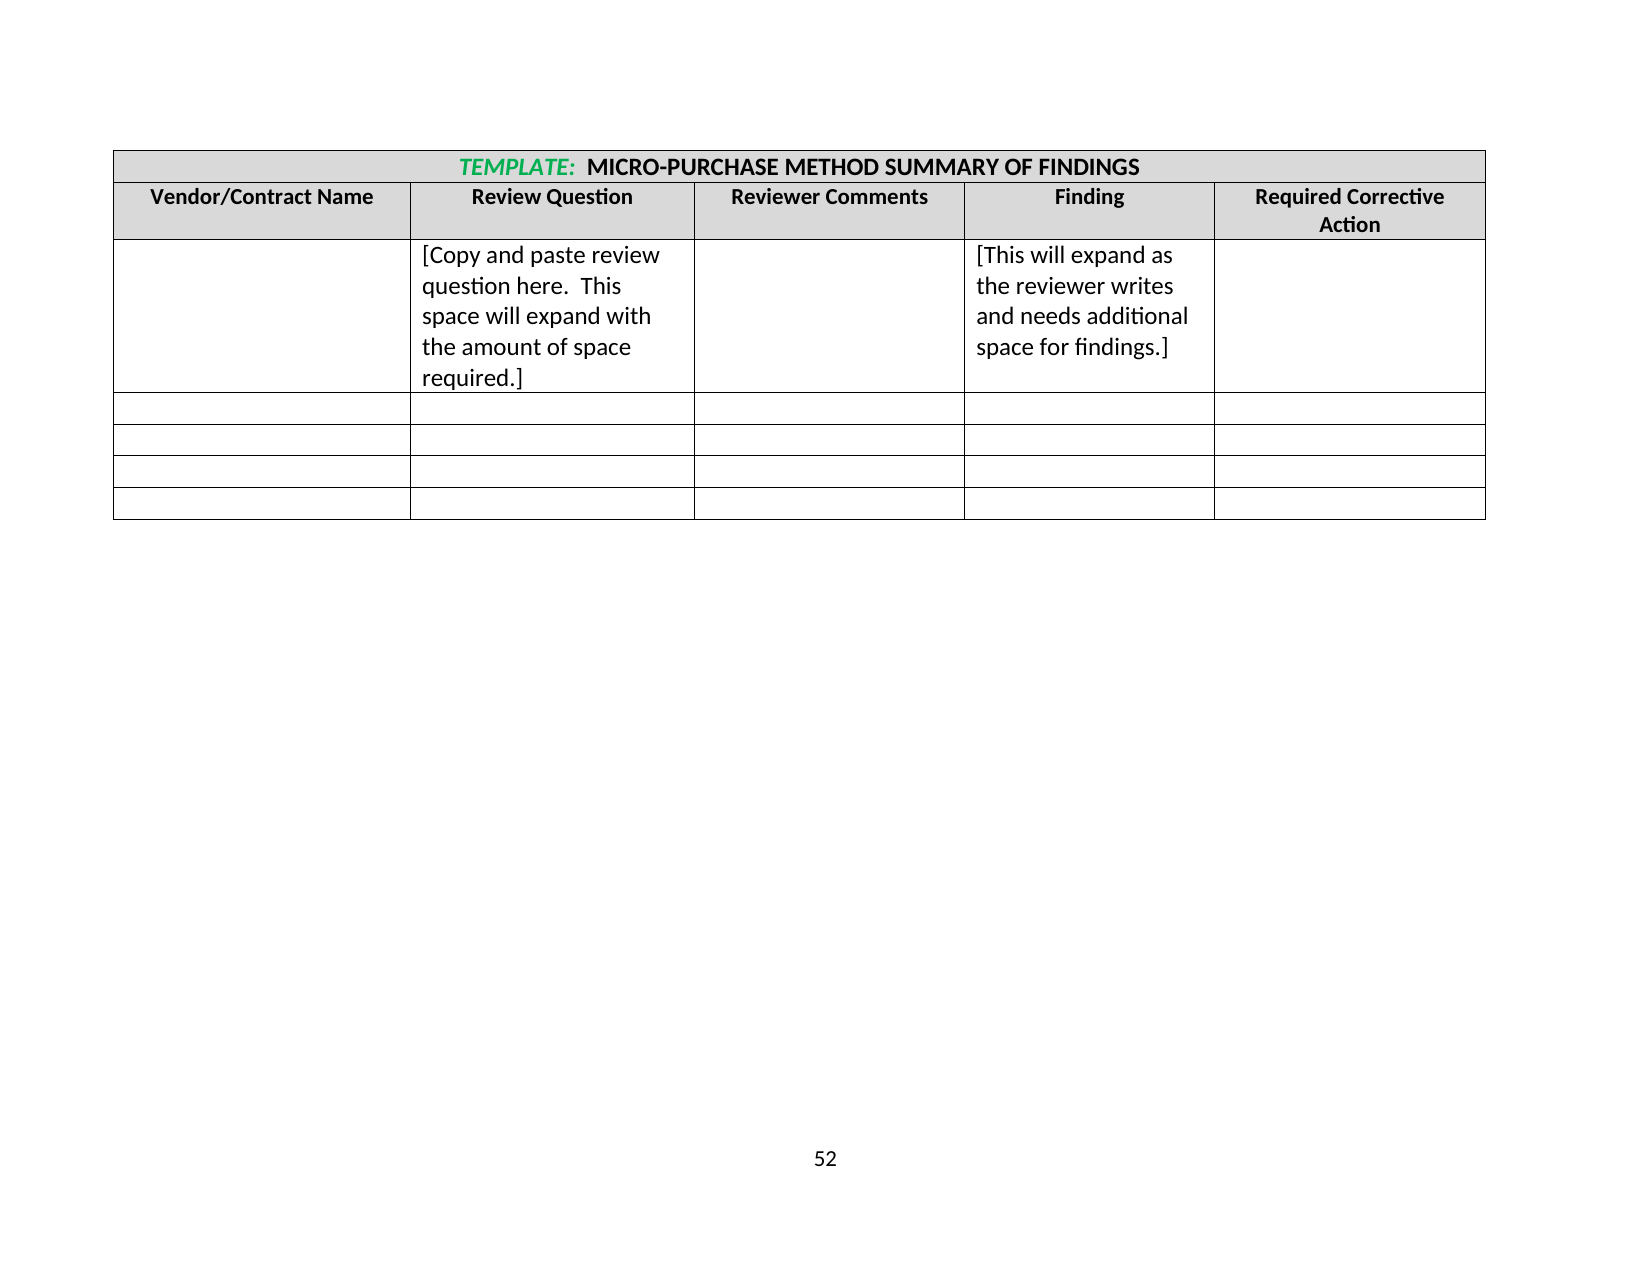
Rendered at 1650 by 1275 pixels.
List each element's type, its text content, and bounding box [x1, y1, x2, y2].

table_cell [1215, 393, 1485, 424]
table_cell [1215, 240, 1485, 392]
table_cell [1215, 425, 1485, 455]
table_cell [114, 393, 410, 424]
table_cell [114, 425, 410, 455]
table_cell Review Question [411, 183, 694, 239]
table_cell [411, 425, 694, 455]
table_cell [965, 488, 1214, 518]
table_cell Finding [965, 183, 1214, 239]
table_cell [695, 488, 964, 518]
table_cell [1215, 456, 1485, 487]
table_cell [114, 488, 410, 518]
table_cell Vendor/Contract Name [114, 183, 410, 239]
table_cell [114, 456, 410, 487]
table_cell [This will expand as the reviewer writes and needs additional space for findings.] [965, 240, 1214, 392]
table_cell [695, 240, 964, 392]
table_cell [695, 425, 964, 455]
table_cell [1215, 488, 1485, 518]
table_cell [965, 456, 1214, 487]
table_cell [965, 425, 1214, 455]
table_cell [965, 393, 1214, 424]
table_cell [411, 456, 694, 487]
table_cell [114, 240, 410, 392]
table_cell [411, 488, 694, 518]
table_header TEMPLATE: MICRO-PURCHASE METHOD SUMMARY OF FINDINGS [114, 151, 1485, 182]
table_cell [411, 393, 694, 424]
table_cell [695, 393, 964, 424]
table_cell [Copy and paste review question here. This space will expand with the amount of space required.] [411, 240, 694, 392]
table_cell Required Corrective Action [1215, 183, 1485, 239]
table_cell [695, 456, 964, 487]
table_cell Reviewer Comments [695, 183, 964, 239]
